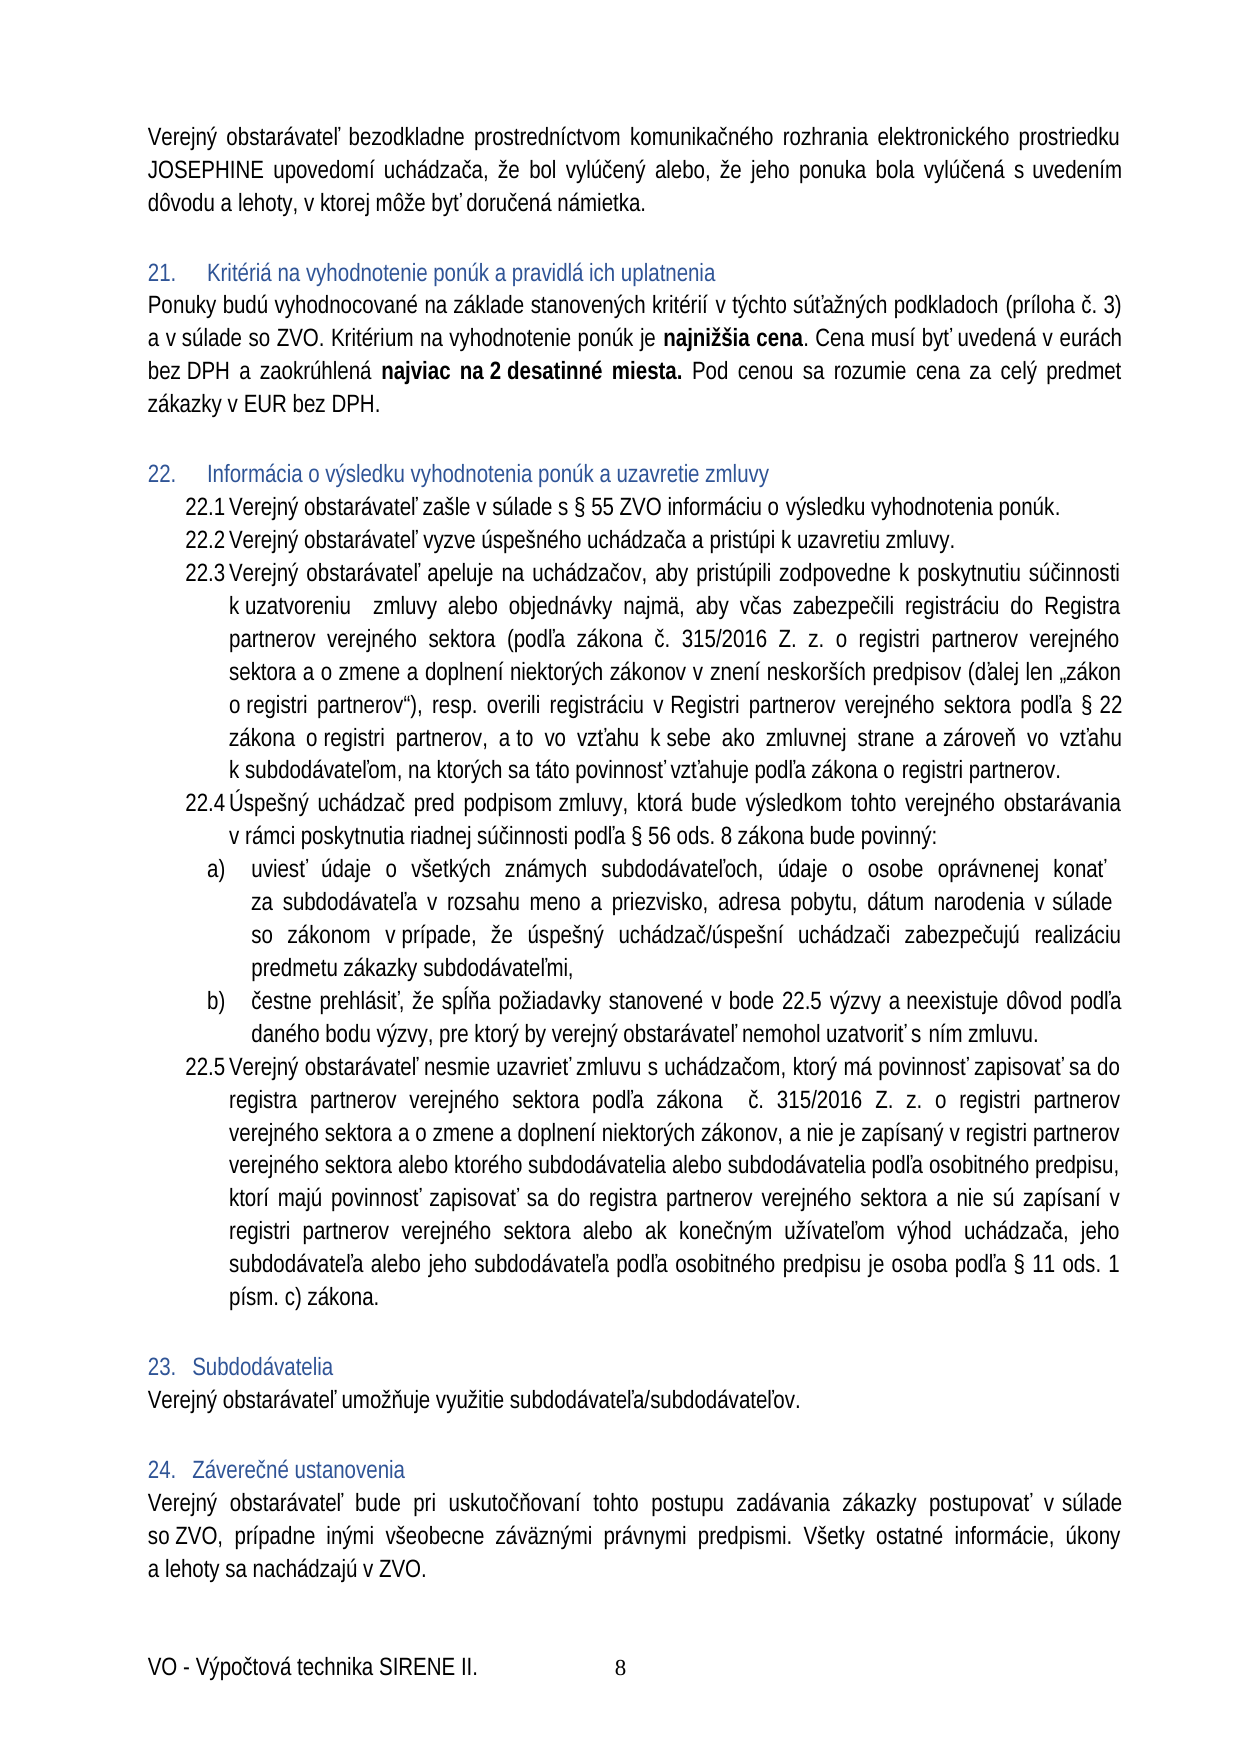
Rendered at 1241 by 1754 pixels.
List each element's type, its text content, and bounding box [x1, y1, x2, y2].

text Ponuky budú vyhodnocované na základe stanovených kritérií v týchto súťažných podkladoch (príloha č. 3) a v súlade so ZVO. Kritérium na vyhodnotenie ponúk je najnižšia cena. Cena musí byť uvedená v eurách bez DPH a zaokrúhlená najviac na 2 desatinné miesta. Pod cenou sa rozumie cena za celý predmet zákazky v EUR bez DPH. [148, 291, 1122, 418]
list Verejný obstarávateľ apeluje na uchádzačov, aby pristúpili zodpovedne k poskytnutiu súčinnosti k uzatvoreniu zmluvy alebo objednávky najmä, aby včas zabezpečili registráciu do Registra partnerov verejného sektora (podľa zákona č. 315/2016 Z. z. o registri partnerov verejného sektora a o zmene a doplnení niektorých zákonov v znení neskorších predpisov (ďalej len „zákon o registri partnerov“), resp. overili registráciu v Registri partnerov verejného sektora podľa § 22 zákona o registri partnerov, a to vo vzťahu k sebe ako zmluvnej strane a zároveň vo vzťahu k subdodávateľom, na ktorých sa táto povinnosť vzťahuje podľa zákona o registri partnerov. [185, 558, 1122, 784]
list Verejný obstarávateľ bezodkladne prostredníctvom komunikačného rozhrania elektronického prostriedku JOSEPHINE upovedomí uchádzača, že bol vylúčený alebo, že jeho ponuka bola vylúčená s uvedením dôvodu a lehoty, v ktorej môže byť doručená námietka. [148, 122, 1122, 216]
subtitle Záverečné ustanovenia [148, 1455, 1122, 1484]
list uviesť údaje o všetkých známych subdodávateľoch, údaje o osobe oprávnenej konať za subdodávateľa v rozsahu meno a priezvisko, adresa pobytu, dátum narodenia v súlade so zákonom v prípade, že úspešný uchádzač/úspešní uchádzači zabezpečujú realizáciu predmetu zákazky subdodávateľmi, [207, 854, 1122, 982]
list čestne prehlásiť, že spĺňa požiadavky stanovené v bode 22.5 výzvy a neexistuje dôvod podľa daného bodu výzvy, pre ktorý by verejný obstarávateľ nemohol uzatvoriť s ním zmluvu. [207, 986, 1122, 1047]
subtitle Informácia o výsledku vyhodnotenia ponúk a uzavretie zmluvy [148, 459, 1122, 488]
list Verejný obstarávateľ vyzve úspešného uchádzača a pristúpi k uzavretiu zmluvy. [185, 525, 1122, 554]
text Verejný obstarávateľ umožňuje využitie subdodávateľa/subdodávateľov. [148, 1385, 1122, 1414]
subtitle Subdodávatelia [148, 1352, 1122, 1381]
text Verejný obstarávateľ bude pri uskutočňovaní tohto postupu zadávania zákazky postupovať v súlade so ZVO, prípadne inými všeobecne záväznými právnymi predpismi. Všetky ostatné informácie, úkony a lehoty sa nachádzajú v ZVO. [148, 1488, 1122, 1582]
list Verejný obstarávateľ nesmie uzavrieť zmluvu s uchádzačom, ktorý má povinnosť zapisovať sa do registra partnerov verejného sektora podľa zákona č. 315/2016 Z. z. o registri partnerov verejného sektora a o zmene a doplnení niektorých zákonov, a nie je zapísaný v registri partnerov verejného sektora alebo ktorého subdodávatelia alebo subdodávatelia podľa osobitného predpisu, ktorí majú povinnosť zapisovať sa do registra partnerov verejného sektora a nie sú zapísaní v registri partnerov verejného sektora alebo ak konečným užívateľom výhod uchádzača, jeho subdodávateľa alebo jeho subdodávateľa podľa osobitného predpisu je osoba podľa § 11 ods. 1 písm. c) zákona. [185, 1052, 1122, 1311]
list Úspešný uchádzač pred podpisom zmluvy, ktorá bude výsledkom tohto verejného obstarávania v rámci poskytnutia riadnej súčinnosti podľa § 56 ods. 8 zákona bude povinný: [185, 788, 1122, 850]
list Verejný obstarávateľ zašle v súlade s § 55 ZVO informáciu o výsledku vyhodnotenia ponúk. [185, 492, 1122, 521]
subtitle Kritériá na vyhodnotenie ponúk a pravidlá ich uplatnenia [148, 258, 1122, 286]
